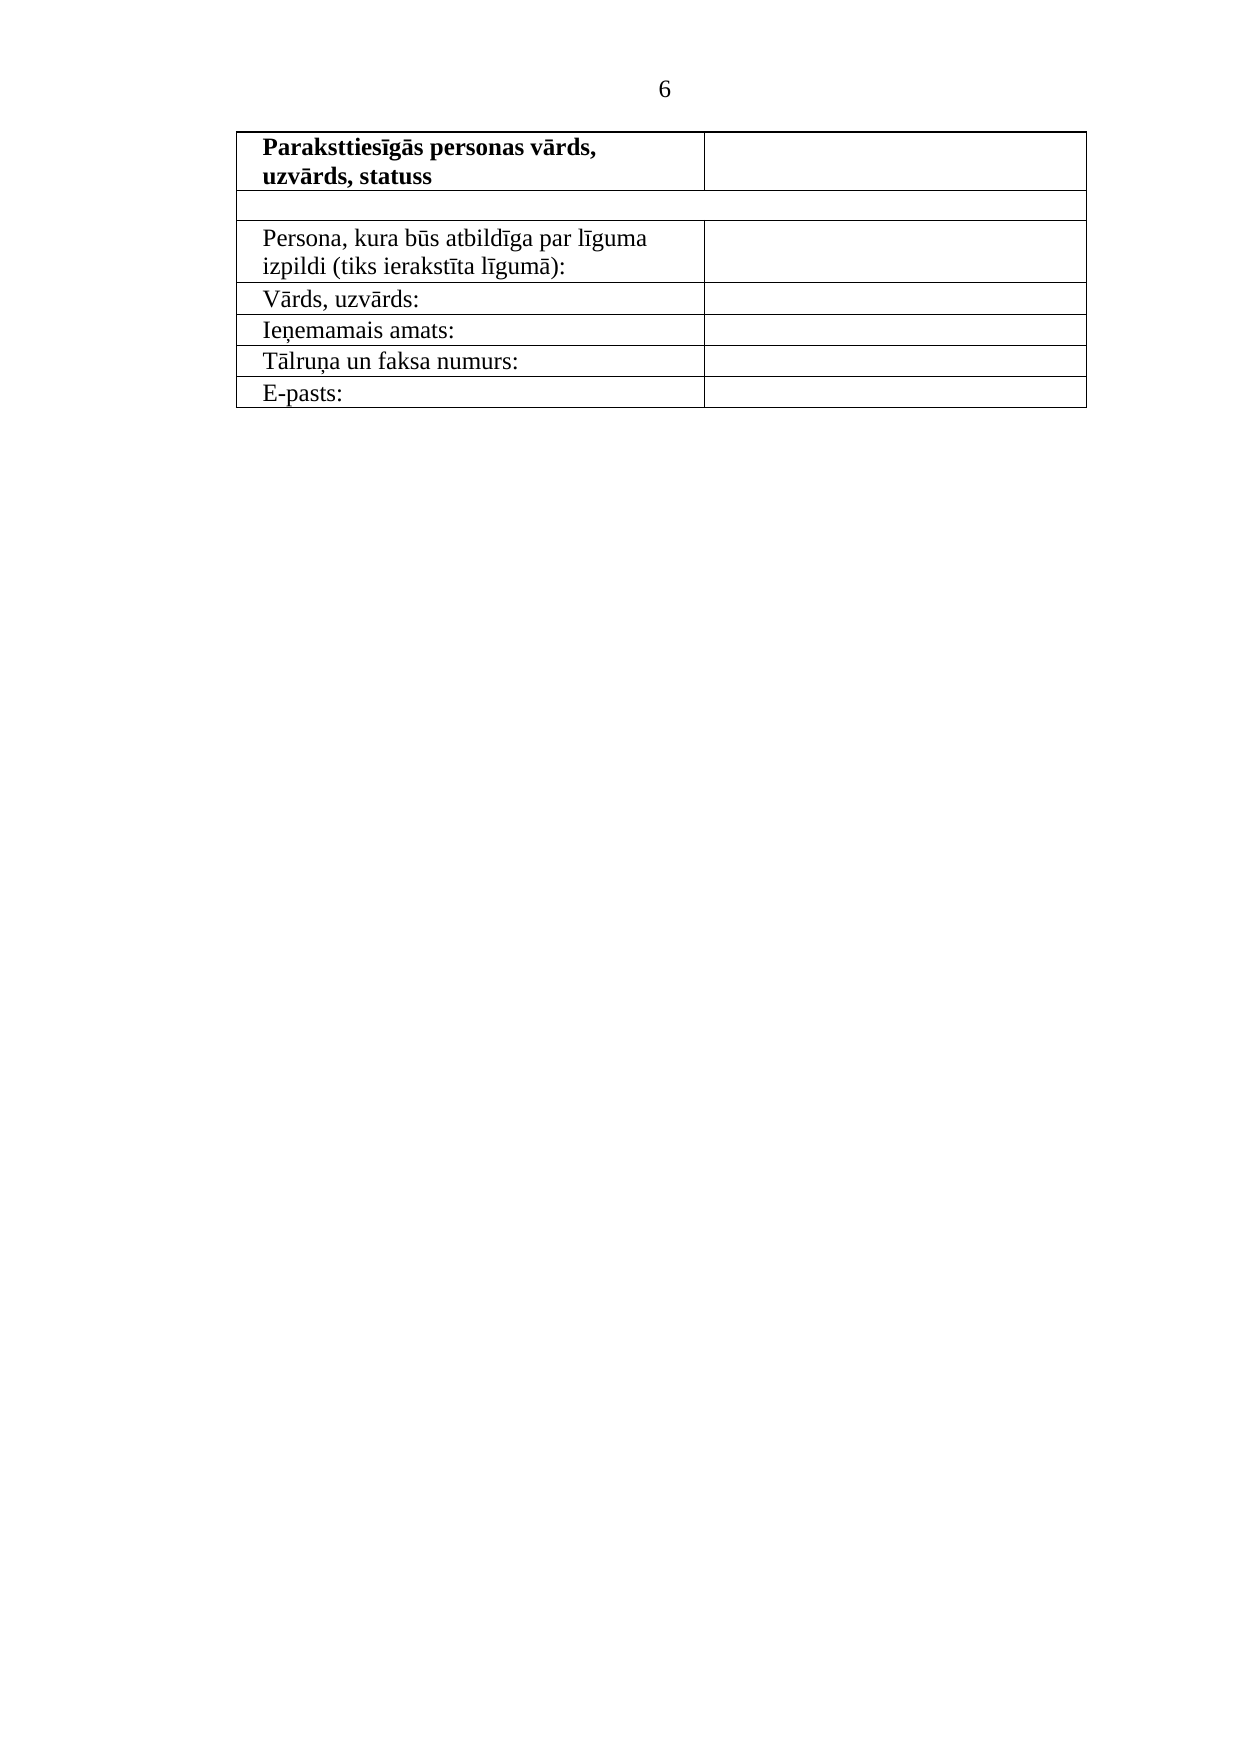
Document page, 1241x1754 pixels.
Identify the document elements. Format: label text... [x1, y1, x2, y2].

table_cell [705, 346, 1086, 376]
table_cell [705, 315, 1086, 345]
table_cell Paraksttiesīgās personas vārds, uzvārds, statuss [237, 133, 704, 190]
table_cell Tālruņa un faksa numurs: [237, 346, 704, 376]
table_cell Ieņemamais amats: [237, 315, 704, 345]
table_cell [705, 283, 1086, 313]
table_cell [705, 377, 1086, 407]
table_cell Persona, kura būs atbildīga par līguma izpildi (tiks ierakstīta līgumā): [237, 221, 704, 282]
table_cell Vārds, uzvārds: [237, 283, 704, 313]
table_cell [237, 191, 1086, 220]
table_cell [705, 133, 1086, 190]
table_cell E-pasts: [237, 377, 704, 407]
table_cell [705, 221, 1086, 282]
